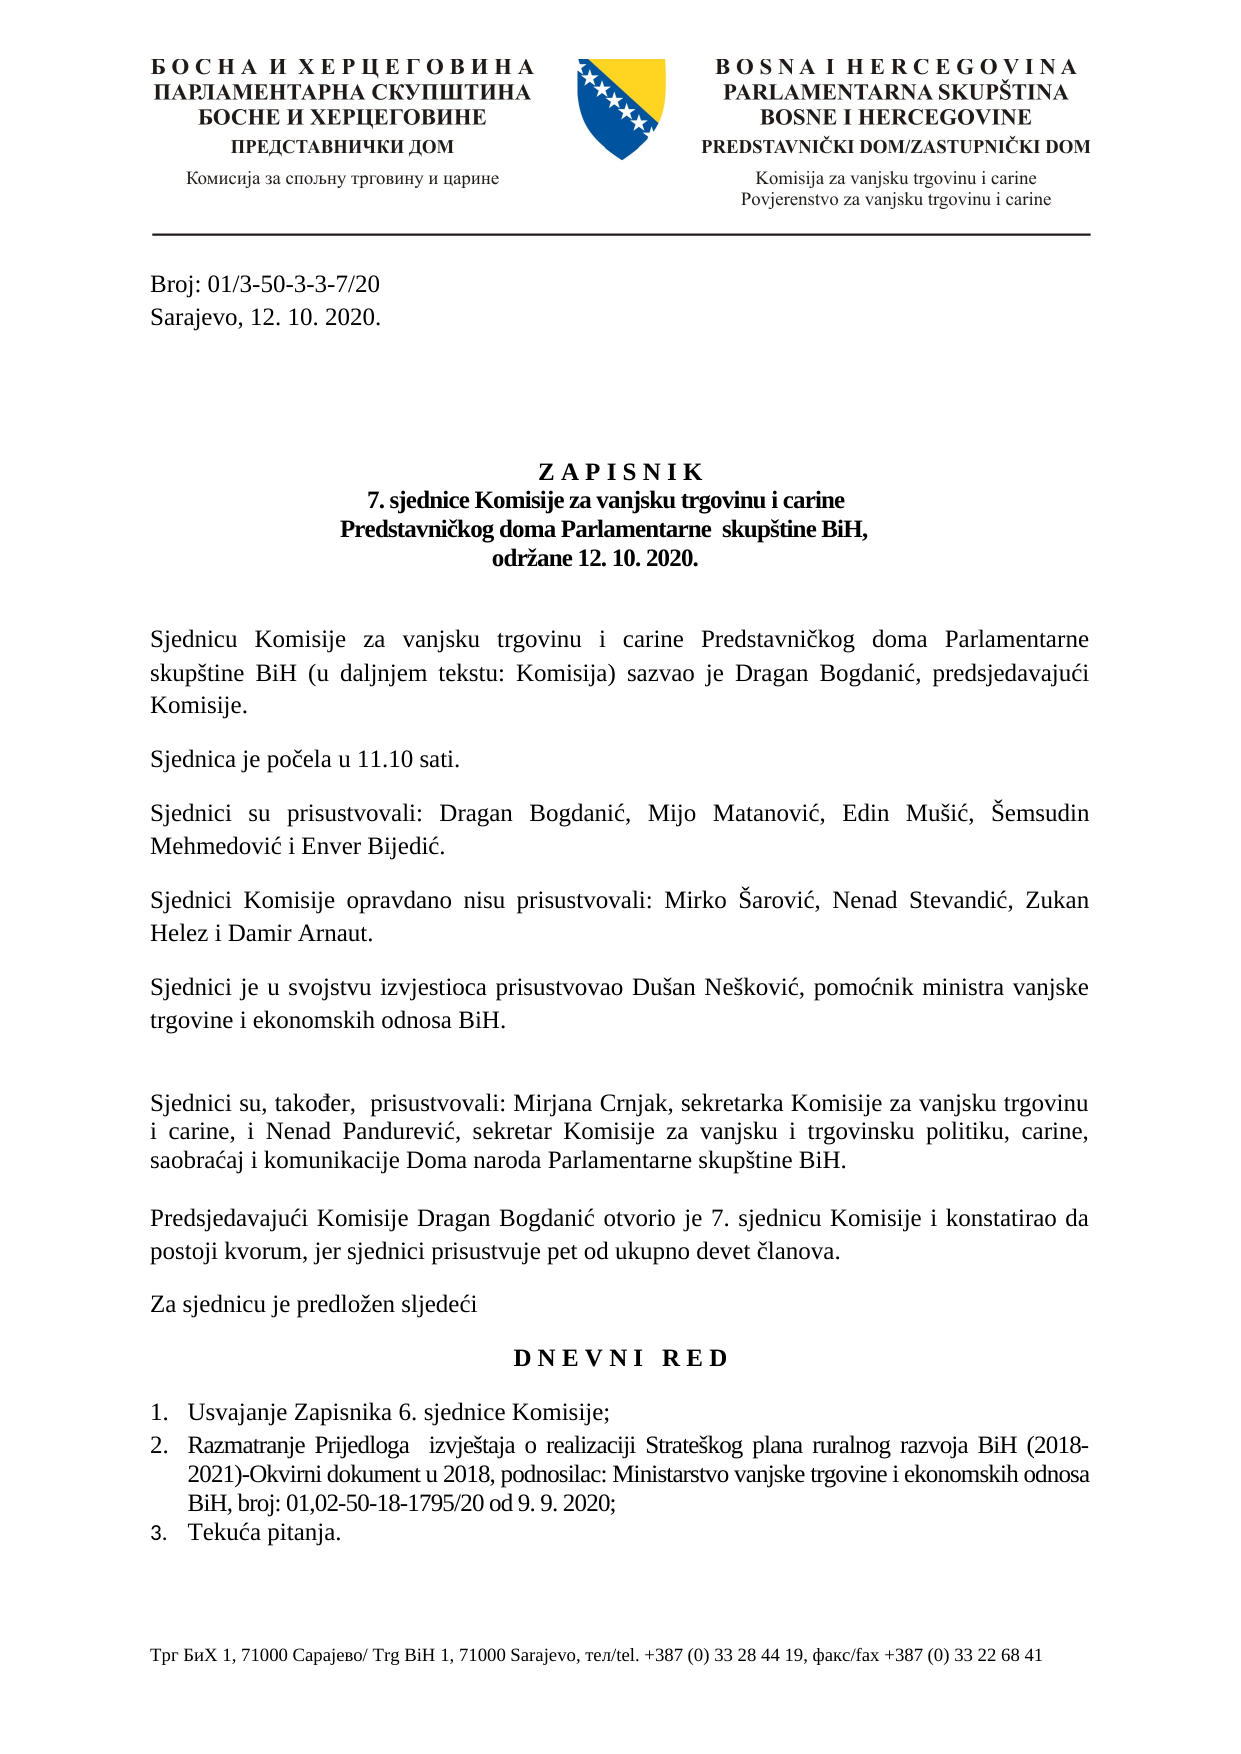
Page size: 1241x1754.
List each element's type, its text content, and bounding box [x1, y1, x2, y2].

subtitle održane 12. 10. 2020. [150, 543, 1076, 572]
text Sjednici je u svojstvu izvjestioca prisustvovao Dušan Nešković, pomoćnik ministra vanjske trgovine i ekonomskih odnosa BiH. [150, 972, 1090, 1034]
text Broj: 01/3-50-3-3-7/20 [150, 269, 1090, 297]
list Razmatranje Prijedloga izvještaja o realizaciji Strateškog plana ruralnog razvoja BiH (2018-2021)-Okvirni dokument u 2018, podnosilac: Ministarstvo vanjske trgovine i ekonomskih odnosa BiH, broj: 01,02-50-18-1795/20 od 9. 9. 2020; [150, 1430, 1090, 1517]
text Z A P I S N I K [150, 457, 1090, 485]
picture [150, 59, 1091, 236]
text Za sjednicu je predložen sljedeći [150, 1289, 1090, 1318]
text Predsjedavajući Komisije Dragan Bogdanić otvorio je 7. sjednicu Komisije i konstatirao da postoji kvorum, jer sjednici prisustvuje pet od ukupno devet članova. [150, 1203, 1090, 1264]
text Sjednicu Komisije za vanjsku trgovinu i carine Predstavničkog doma Parlamentarne skupštine BiH (u daljnjem tekstu: Komisija) sazvao je Dragan Bogdanić, predsjedavajući Komisije. [150, 624, 1090, 719]
text D N E V N I R E D [150, 1343, 1090, 1372]
list Usvajanje Zapisnika 6. sjednice Komisije; [150, 1397, 1090, 1426]
text Sjednica je počela u 11.10 sati. [150, 744, 1090, 773]
text Sarajevo, 12. 10. 2020. [150, 302, 1090, 330]
list Tekuća pitanja. [150, 1517, 1090, 1546]
text Sjednici su prisustvovali: Dragan Bogdanić, Mijo Matanović, Edin Mušić, Šemsudin Mehmedović i Enver Bijedić. [150, 798, 1090, 860]
text Sjednici su, također, prisustvovali: Mirjana Crnjak, sekretarka Komisije za vanjsku trgovinu i carine, i Nenad Pandurević, sekretar Komisije za vanjsku i trgovinsku politiku, carine, saobraćaj i komunikacije Doma naroda Parlamentarne skupštine BiH. [150, 1088, 1090, 1174]
text Sjednici Komisije opravdano nisu prisustvovali: Mirko Šarović, Nenad Stevandić, Zukan Helez i Damir Arnaut. [150, 885, 1090, 947]
subtitle Predstavničkog doma Parlamentarne skupštine BiH, [150, 514, 1076, 543]
subtitle 7. sjednice Komisije za vanjsku trgovinu i carine [150, 485, 1076, 514]
